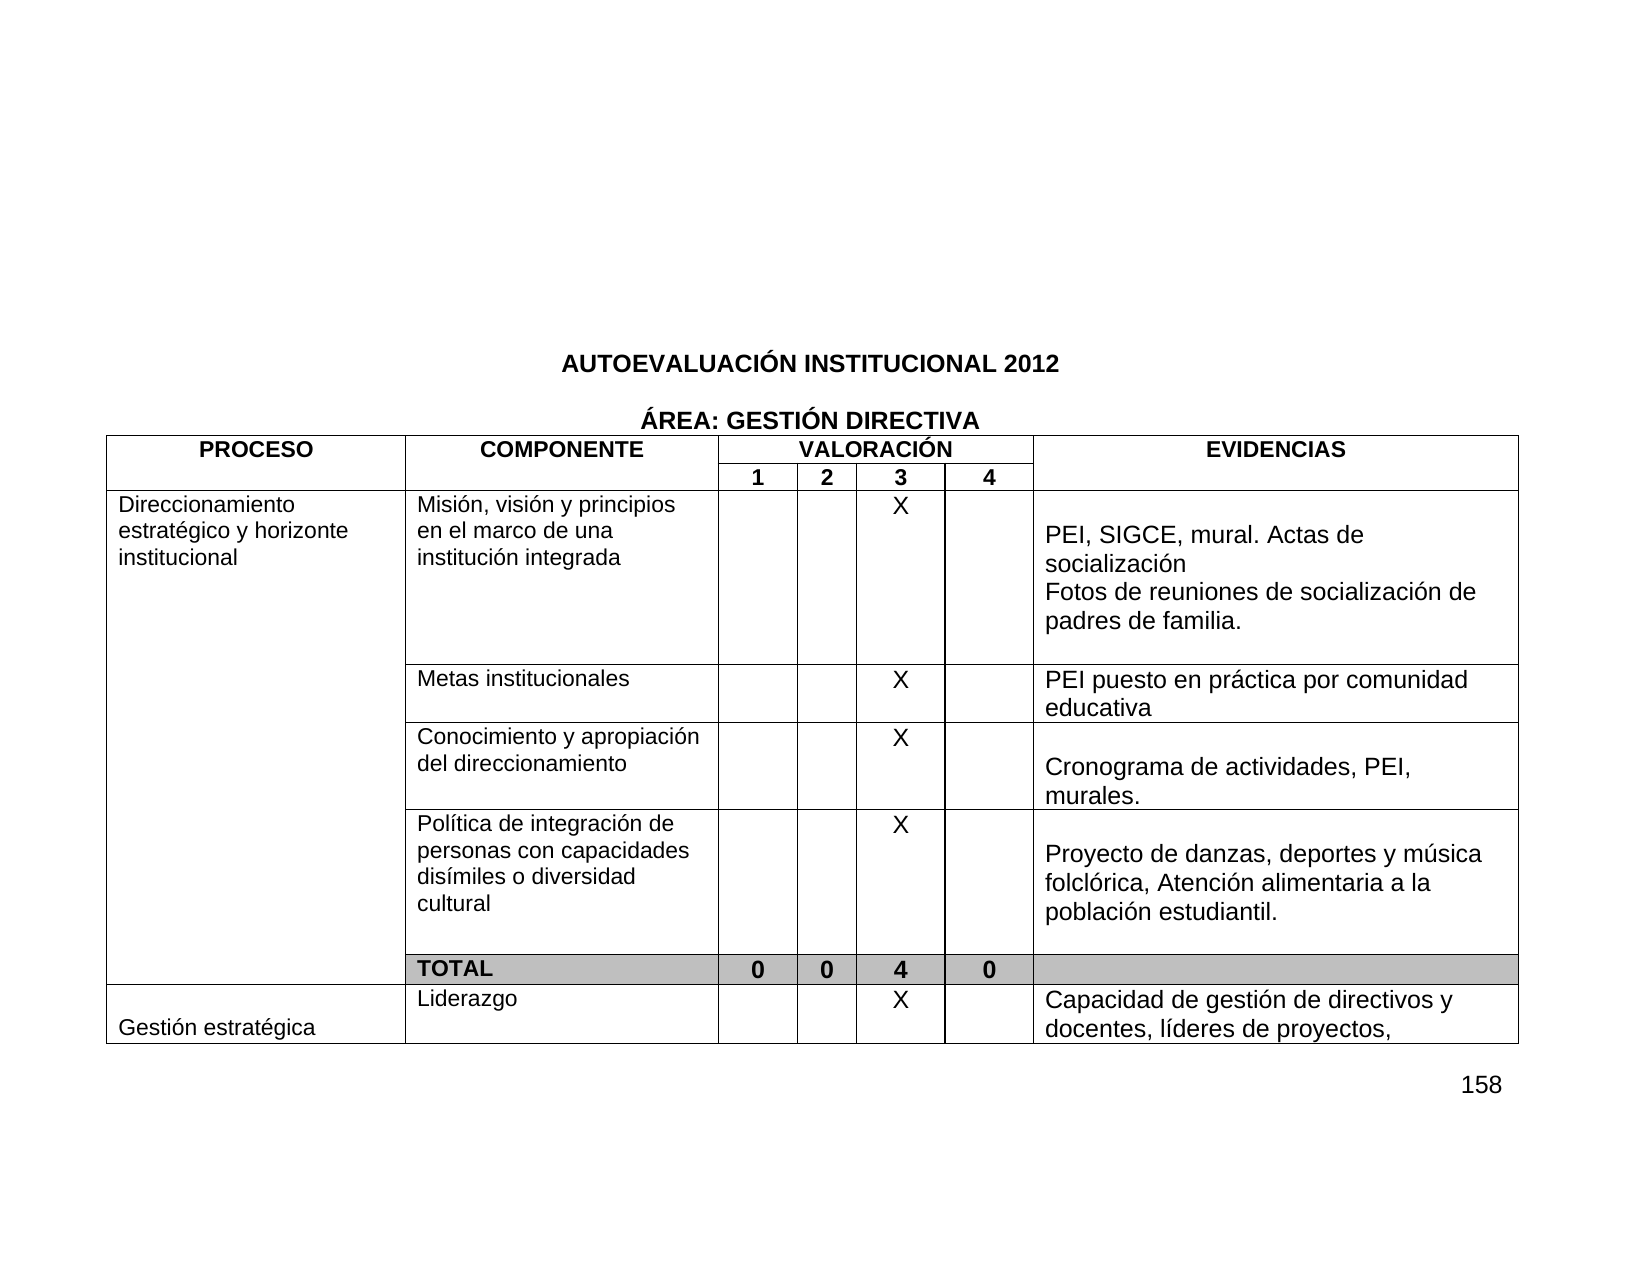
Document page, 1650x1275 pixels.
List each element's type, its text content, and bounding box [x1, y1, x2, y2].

table_cell [798, 810, 856, 954]
table_cell TOTAL [406, 955, 718, 984]
table_cell Proyecto de danzas, deportes y música folclórica, Atención alimentaria a la población estudiantil. [1034, 810, 1518, 954]
table_cell [798, 491, 856, 663]
table_cell [946, 723, 1033, 809]
table_cell PEI puesto en práctica por comunidad educativa [1034, 665, 1518, 722]
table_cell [1034, 985, 1518, 1042]
table_cell X [857, 491, 944, 663]
table_cell X [857, 665, 944, 722]
table_cell 0 [946, 955, 1033, 984]
table_cell Metas institucionales [406, 665, 718, 722]
table_cell Conocimiento y apropiación del direccionamiento [406, 723, 718, 809]
table_cell [719, 810, 797, 954]
table_cell 4 [946, 464, 1033, 490]
table_cell Cronograma de actividades, PEI, murales. [1034, 723, 1518, 809]
table_cell [719, 491, 797, 663]
table_cell Política de integración de personas con capacidades disímiles o diversidad cultural [406, 810, 718, 954]
table_header COMPONENTE [406, 436, 718, 490]
table_header VALORACIÓN [719, 436, 1033, 463]
table_cell Misión, visión y principios en el marco de una institución integrada [406, 491, 718, 663]
table_cell [946, 665, 1033, 722]
table_cell [719, 985, 797, 1042]
table_cell [798, 665, 856, 722]
table_cell [946, 491, 1033, 663]
table_cell Direccionamiento estratégico y horizonte institucional [107, 491, 405, 984]
table_cell X [857, 985, 944, 1042]
table_cell 4 [857, 955, 944, 984]
table_cell Gestión estratégica [107, 985, 405, 1042]
text AUTOEVALUACIÓN INSTITUCIONAL 2012 [118, 349, 1502, 378]
table_cell X [857, 810, 944, 954]
table_cell 1 [719, 464, 797, 490]
table_cell Liderazgo [406, 985, 718, 1042]
table_cell [719, 723, 797, 809]
table_header EVIDENCIAS [1034, 436, 1518, 490]
table_cell 3 [857, 464, 944, 490]
table_cell [946, 985, 1033, 1042]
table_cell X [857, 723, 944, 809]
table_cell 0 [798, 955, 856, 984]
table_header PROCESO [107, 436, 405, 490]
table_cell PEI, SIGCE, mural. Actas de socialización Fotos de reuniones de socialización de padres de familia. [1034, 491, 1518, 663]
table_cell [798, 723, 856, 809]
table_cell 2 [798, 464, 856, 490]
table_cell [798, 985, 856, 1042]
table_cell [1034, 955, 1518, 984]
table_cell [946, 810, 1033, 954]
table_cell 0 [719, 955, 797, 984]
text ÁREA: GESTIÓN DIRECTIVA [118, 406, 1502, 435]
table_cell [719, 665, 797, 722]
